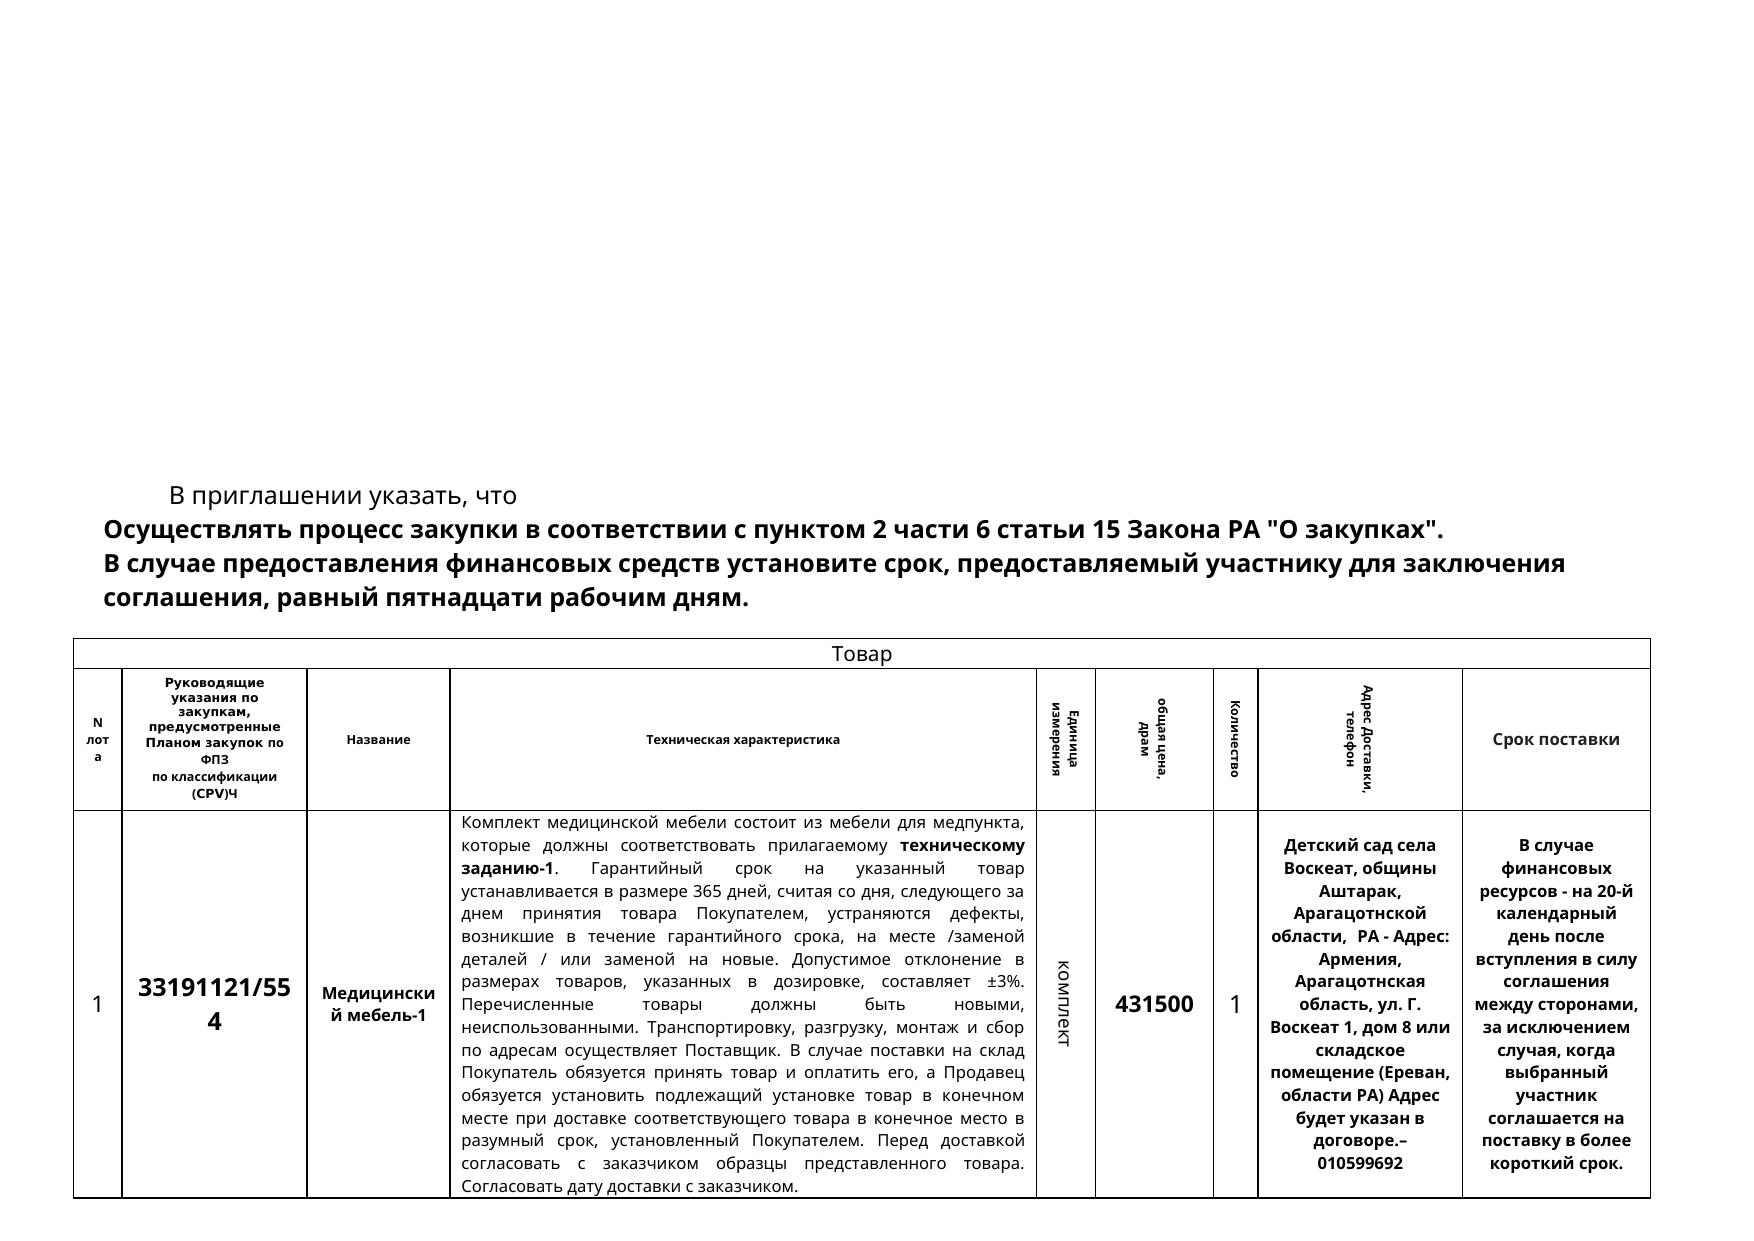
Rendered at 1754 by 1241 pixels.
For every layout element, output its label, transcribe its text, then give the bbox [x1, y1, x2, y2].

table_cell Медицинский мебель-1 [308, 811, 449, 1197]
table_cell Единица измерения [1037, 669, 1095, 809]
table_cell 33191121/554 [123, 811, 306, 1197]
table_cell 1 [74, 811, 121, 1197]
text В случае предоставления финансовых средств установите срок, предоставляемый участнику для заключения соглашения, равный пятнадцати рабочим дням. [103, 546, 1650, 614]
table_cell Руководящие указания по закупкам, предусмотренные Планом закупок по ФПЗ по классификации (CPV)Ч [123, 669, 306, 809]
table_cell комплект [1037, 811, 1095, 1197]
text В приглашении указать, что [103, 477, 1650, 512]
table_cell Название [308, 669, 449, 809]
table_cell Техническая характеристика [451, 669, 1036, 809]
table_cell 1 [1214, 811, 1257, 1197]
table_cell 431500 [1096, 811, 1213, 1197]
table_cell Комплект медицинской мебели состоит из мебели для медпункта, которые должны соответствовать прилагаемому техническому заданию-1. Гарантийный срок на указанный товар устанавливается в размере 365 дней, считая со дня, следующего за днем принятия товара Покупателем, устраняются дефекты, возникшие в течение гарантийного срока, на месте /заменой деталей / или заменой на новые. Допустимое отклонение в размерах товаров, указанных в дозировке, составляет ±3%. Перечисленные товары должны быть новыми, неиспользованными. Транспортировку, разгрузку, монтаж и сбор по адресам осуществляет Поставщик. В случае поставки на склад Покупатель обязуется принять товар и оплатить его, а Продавец обязуется установить подлежащий установке товар в конечном месте при доставке соответствующего товара в конечное место в разумный срок, установленный Покупателем. Перед доставкой согласовать с заказчиком образцы представленного товара. Согласовать дату доставки с заказчиком. [451, 811, 1036, 1197]
table_cell Адрес Доставки, телефон [1259, 669, 1462, 809]
text Осуществлять процесс закупки в соответствии с пунктом 2 части 6 статьи 15 Закона РА "О закупках". [103, 512, 1650, 546]
table_cell Количество [1214, 669, 1257, 809]
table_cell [1463, 811, 1650, 1197]
table_cell Срок поставки [1463, 669, 1650, 809]
table_cell общая цена, драм [1096, 669, 1213, 809]
table_cell N лота [74, 669, 121, 809]
table_cell Детский сад села Воскеат, общины Аштарак, Арагацотнской области, РА - Адрес: Армения, Арагацотнская область, ул. Г. Воскеат 1, дом 8 или складское помещение (Ереван, области РА) Адрес будет указан в договоре.– 010599692 [1259, 811, 1462, 1197]
table_header Товар [74, 639, 1650, 667]
